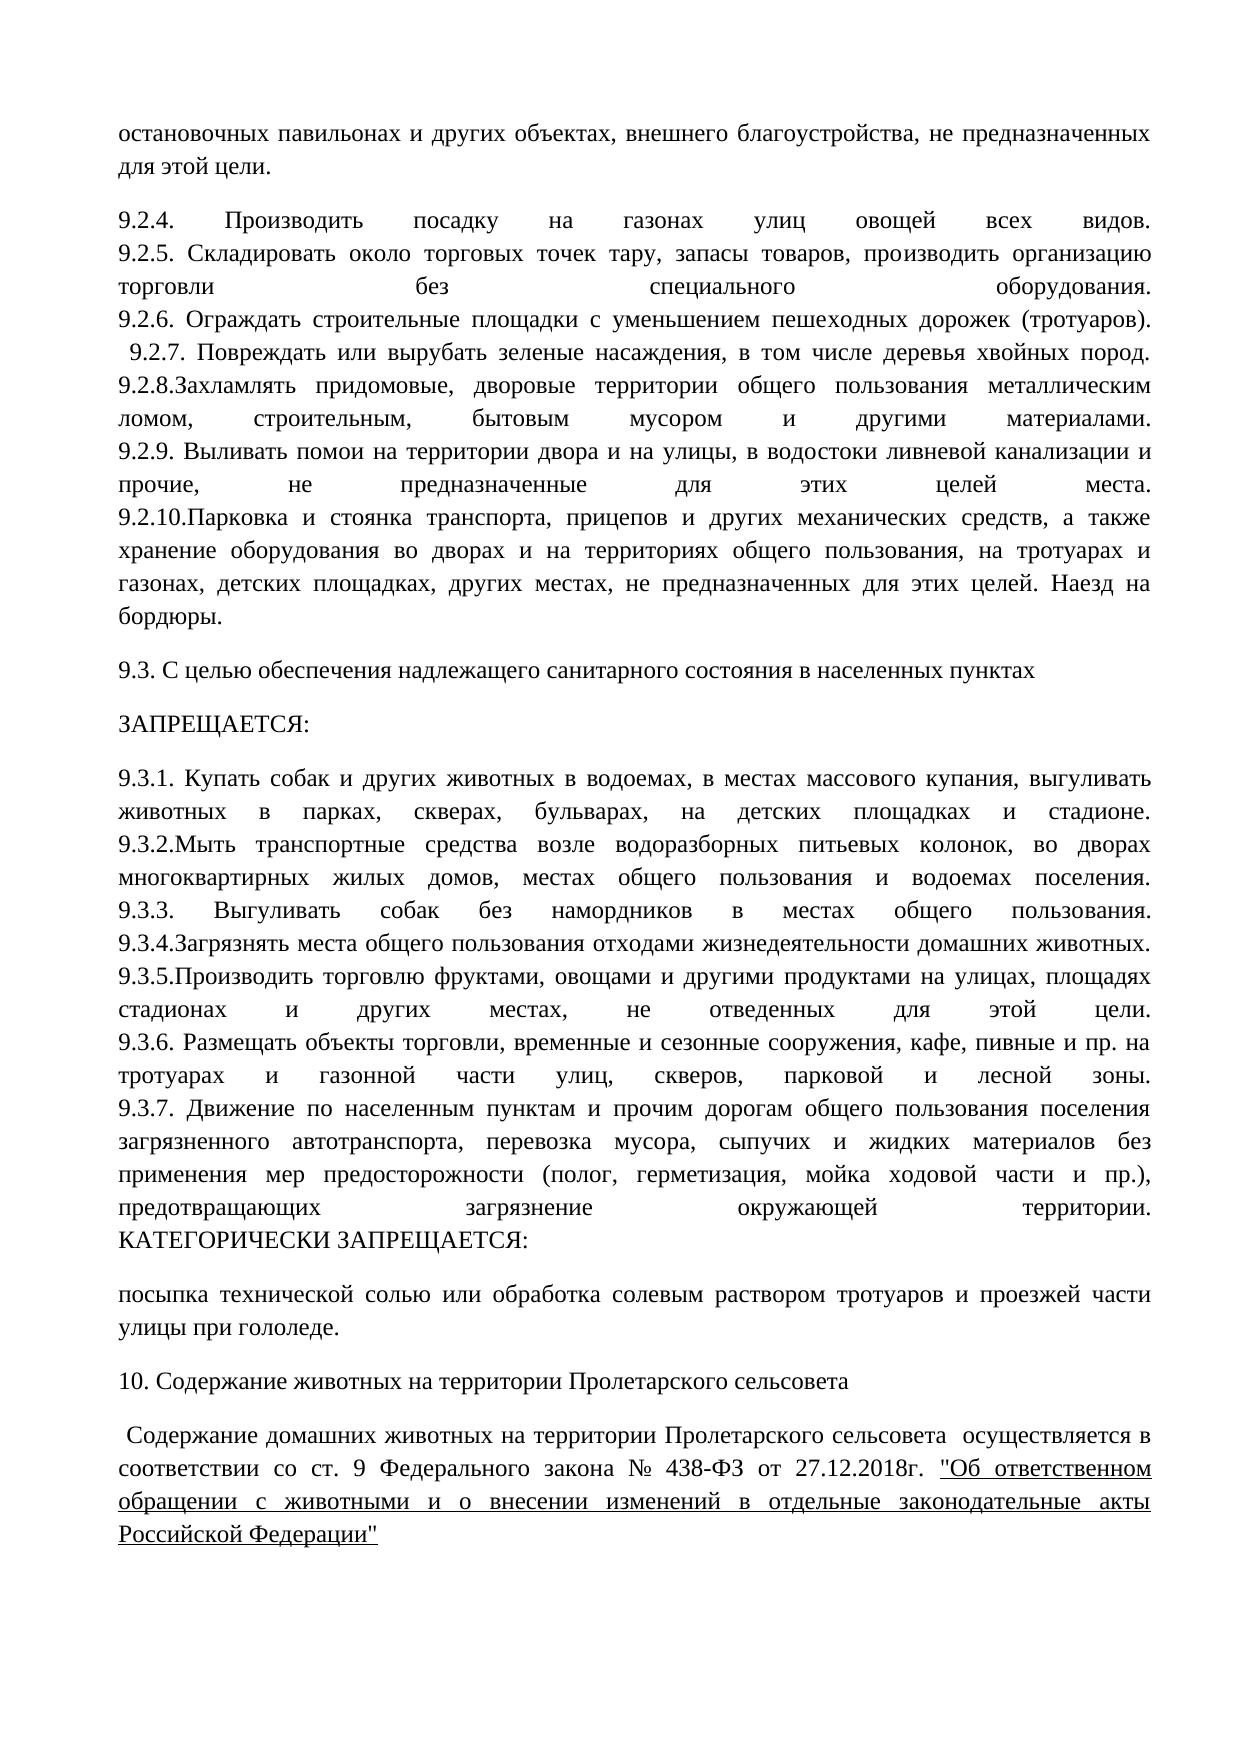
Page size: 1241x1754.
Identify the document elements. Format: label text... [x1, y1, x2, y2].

text ЗАПРЕЩАЕТСЯ: [118, 709, 1152, 738]
text 9.3.1. Купать собак и других животных в водоемах, в местах массового купания, выгуливать животных в парках, скверах, бульварах, на детских площадках и стадионе. 9.3.2.Мыть транспортные средства возле водоразборных питьевых колонок, во дворах многоквартирных жилых домов, местах общего пользования и водоемах поселения. 9.3.3. Выгуливать собак без намордников в местах общего пользования. 9.3.4.Загрязнять места общего пользования отходами жизнедеятельности домашних животных. 9.3.5.Производить торговлю фруктами, овощами и другими продуктами на улицах, площадях стадионах и других местах, не отведенных для этой цели. 9.3.6. Размещать объекты торговли, временные и сезонные сооружения, кафе, пивные и пр. на тротуарах и газонной части улиц, скверов, парковой и лесной зоны. 9.3.7. Движение по населенным пунктам и прочим дорогам общего пользования поселения загрязненного автотранспорта, перевозка мусора, сыпучих и жидких материалов без применения мер предосторожности (полог, герметизация, мойка ходовой части и пр.), предотвращающих загрязнение окружающей территории. КАТЕГОРИЧЕСКИ ЗАПРЕЩАЕТСЯ: [118, 763, 1152, 1254]
text 9.3. С целью обеспечения надлежащего санитарного состояния в населенных пунктах [118, 655, 1152, 684]
text 10. Содержание животных на территории Пролетарского сельсовета [118, 1366, 1152, 1394]
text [118, 118, 1152, 180]
text Содержание домашних животных на территории Пролетарского сельсовета осуществляется в соответствии со ст. 9 Федерального закона № 438-ФЗ от 27.12.2018г. "Об ответственном обращении с животными и о внесении изменений в отдельные законодательные акты Российской Федерации" [118, 1514, 1152, 1547]
text 9.2.4. Производить посадку на газонах улиц овощей всех видов. 9.2.5. Складировать около торговых точек тару, запасы товаров, производить организацию торговли без специального оборудования. 9.2.6. Ограждать строительные площадки с уменьшением пешеходных дорожек (тротуаров). 9.2.7. Повреждать или вырубать зеленые насаждения, в том числе деревья хвойных пород. 9.2.8.Захламлять придомовые, дворовые территории общего пользования металлическим ломом, строительным, бытовым мусором и другими материалами. 9.2.9. Выливать помои на территории двора и на улицы, в водостоки ливневой канализации и прочие, не предназначенные для этих целей места. 9.2.10.Парковка и стоянка транспорта, прицепов и других механических средств, а также хранение оборудования во дворах и на территориях общего пользования, на тротуарах и газонах, детских площадках, других местах, не предназначенных для этих целей. Наезд на бордюры. [118, 205, 1152, 630]
text посыпка технической солью или обработка солевым раствором тротуаров и проезжей части улицы при гололеде. [118, 1279, 1152, 1341]
text Содержание домашних животных на территории Пролетарского сельсовета осуществляется в соответствии со ст. 9 Федерального закона № 438-ФЗ от 27.12.2018г. "Об ответственном обращении с животными и о внесении изменений в отдельные законодательные акты Российской Федерации" [118, 1420, 1152, 1486]
